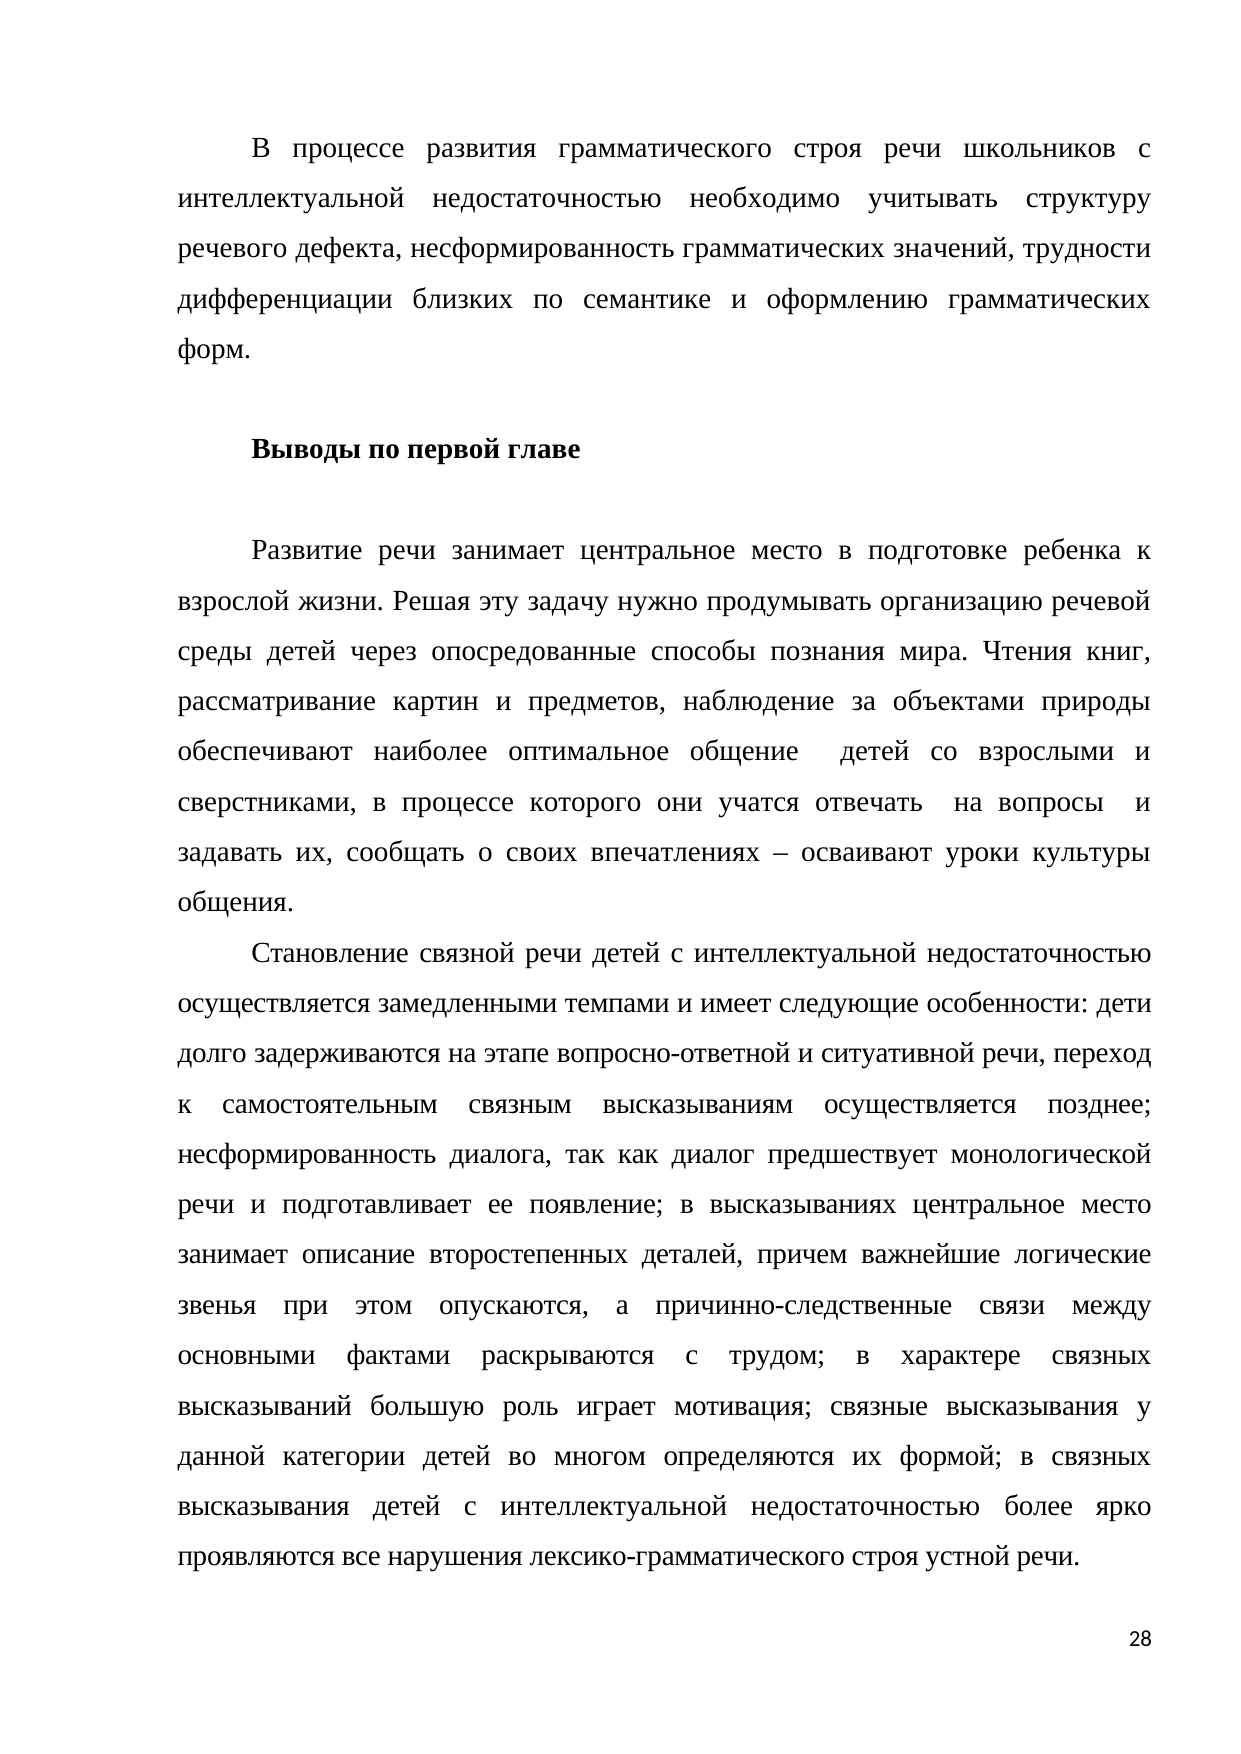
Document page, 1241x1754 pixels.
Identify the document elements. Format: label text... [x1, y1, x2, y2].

text Выводы по первой главе [177, 432, 1152, 465]
text В процессе развития грамматического строя речи школьников с интеллектуальной недостаточностью необходимо учитывать структуру речевого дефекта, несформированность грамматических значений, трудности дифференциации близких по семантике и оформлению грамматических форм. [177, 130, 1152, 364]
text Развитие речи занимает центральное место в подготовке ребенка к взрослой жизни. Решая эту задачу нужно продумывать организацию речевой среды детей через опосредованные способы познания мира. Чтения книг, рассматривание картин и предметов, наблюдение за объектами природы обеспечивают наиболее оптимальное общение детей со взрослыми и сверстниками, в процессе которого они учатся отвечать на вопросы и задавать их, сообщать о своих впечатлениях – осваивают уроки культуры общения. [177, 532, 1152, 918]
text Становление связной речи детей с интеллектуальной недостаточностью осуществляется замедленными темпами и имеет следующие особенности: дети долго задерживаются на этапе вопросно-ответной и ситуативной речи, переход к самостоятельным связным высказываниям осуществляется позднее; несформированность диалога, так как диалог предшествует монологической речи и подготавливает ее появление; в высказываниях центральное место занимает описание второстепенных деталей, причем важнейшие логические звенья при этом опускаются, а причинно-следственные связи между основными фактами раскрываются с трудом; в характере связных высказываний большую роль играет мотивация; связные высказывания у данной категории детей во многом определяются их формой; в связных высказывания детей с интеллектуальной недостаточностью более ярко проявляются все нарушения лексико-грамматического строя устной речи. [177, 935, 1152, 1572]
